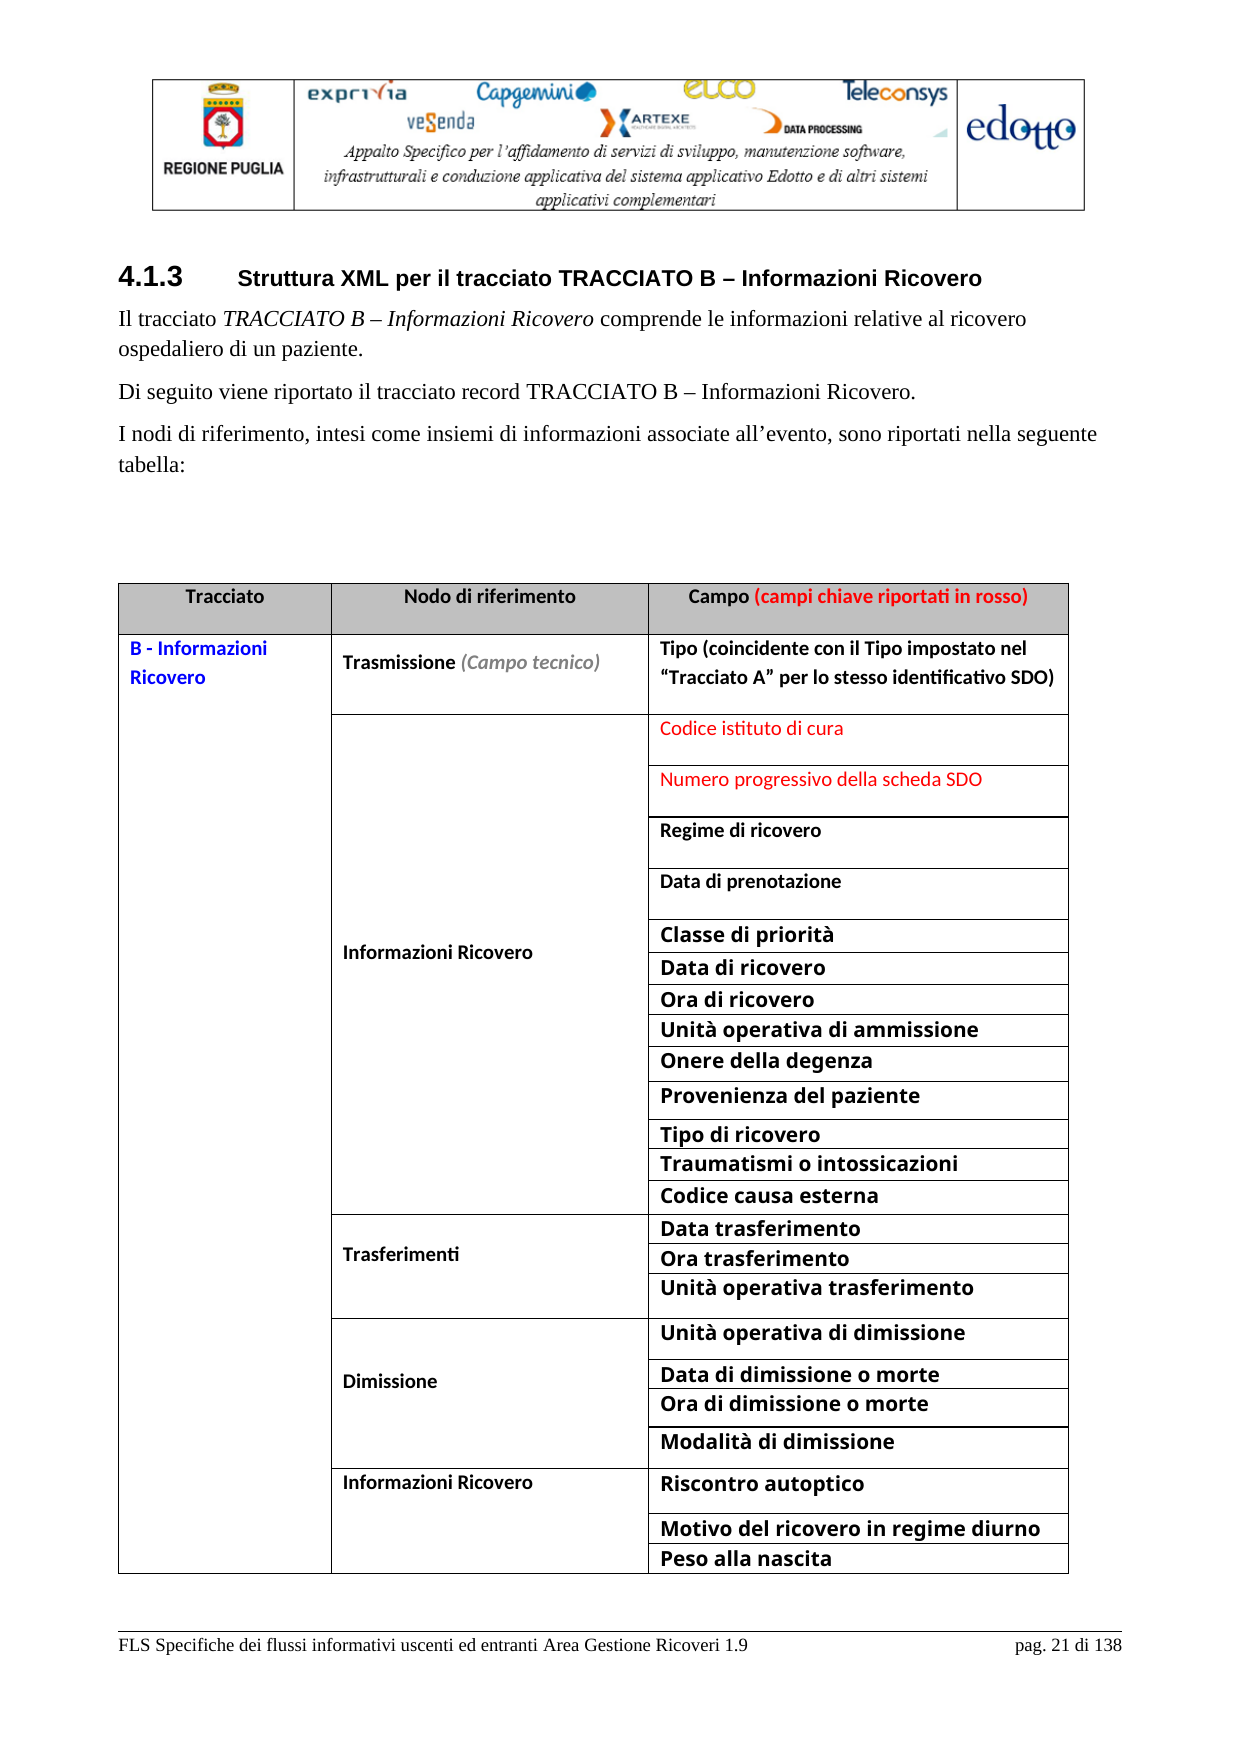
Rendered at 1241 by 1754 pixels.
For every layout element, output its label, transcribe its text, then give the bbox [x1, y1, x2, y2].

table_header Tracciato [119, 584, 331, 634]
table_cell Numero progressivo della scheda SDO [649, 766, 1068, 816]
table_cell Regime di ricovero [649, 818, 1068, 868]
table_cell Peso alla nascita [649, 1544, 1068, 1573]
text I nodi di riferimento, intesi come insiemi di informazioni associate all’evento, sono riportati nella seguente tabella: [118, 420, 1122, 477]
table_header Nodo di riferimento [332, 584, 648, 634]
picture [147, 73, 1093, 218]
table_cell Trasferimenti [332, 1215, 648, 1317]
table_cell Ora di dimissione o morte [649, 1389, 1068, 1426]
table_header Campo (campi chiave riportati in rosso) [649, 584, 1068, 634]
table_cell Ora di ricovero [649, 985, 1068, 1014]
text Il tracciato TRACCIATO B – Informazioni Ricovero comprende le informazioni relative al ricovero ospedaliero di un paziente. [118, 305, 1122, 361]
table_cell Dimissione [332, 1319, 648, 1468]
table_cell Informazioni Ricovero [332, 715, 648, 1213]
table_cell Codice causa esterna [649, 1181, 1068, 1213]
table_cell Data trasferimento [649, 1215, 1068, 1243]
table_cell Onere della degenza [649, 1047, 1068, 1081]
table_cell Unità operativa trasferimento [649, 1274, 1068, 1317]
table_cell Data di dimissione o morte [649, 1360, 1068, 1388]
table_cell Codice istituto di cura [649, 715, 1068, 765]
table_cell Ora trasferimento [649, 1244, 1068, 1272]
table_cell Motivo del ricovero in regime diurno [649, 1514, 1068, 1543]
text Di seguito viene riportato il tracciato record TRACCIATO B – Informazioni Ricovero. [118, 378, 1122, 404]
table_cell Informazioni Ricovero [332, 1469, 648, 1573]
table_cell B - Informazioni Ricovero [119, 635, 331, 1573]
table_cell Tipo di ricovero [649, 1120, 1068, 1148]
table_cell Classe di priorità [649, 920, 1068, 952]
table_cell Unità operativa di dimissione [649, 1319, 1068, 1359]
table_cell Data di ricovero [649, 953, 1068, 984]
table_cell Traumatismi o intossicazioni [649, 1149, 1068, 1180]
table_cell Unità operativa di ammissione [649, 1015, 1068, 1046]
table_cell Data di prenotazione [649, 869, 1068, 919]
table_cell Modalità di dimissione [649, 1428, 1068, 1468]
subtitle Struttura XML per il tracciato TRACCIATO B – Informazioni Ricovero [118, 259, 1122, 292]
table_cell Provenienza del paziente [649, 1082, 1068, 1119]
table_cell Riscontro autoptico [649, 1469, 1068, 1513]
table_cell Trasmissione (Campo tecnico) [332, 635, 648, 714]
table_cell Tipo (coincidente con il Tipo impostato nel “Tracciato A” per lo stesso identificativo SDO) [649, 635, 1068, 714]
